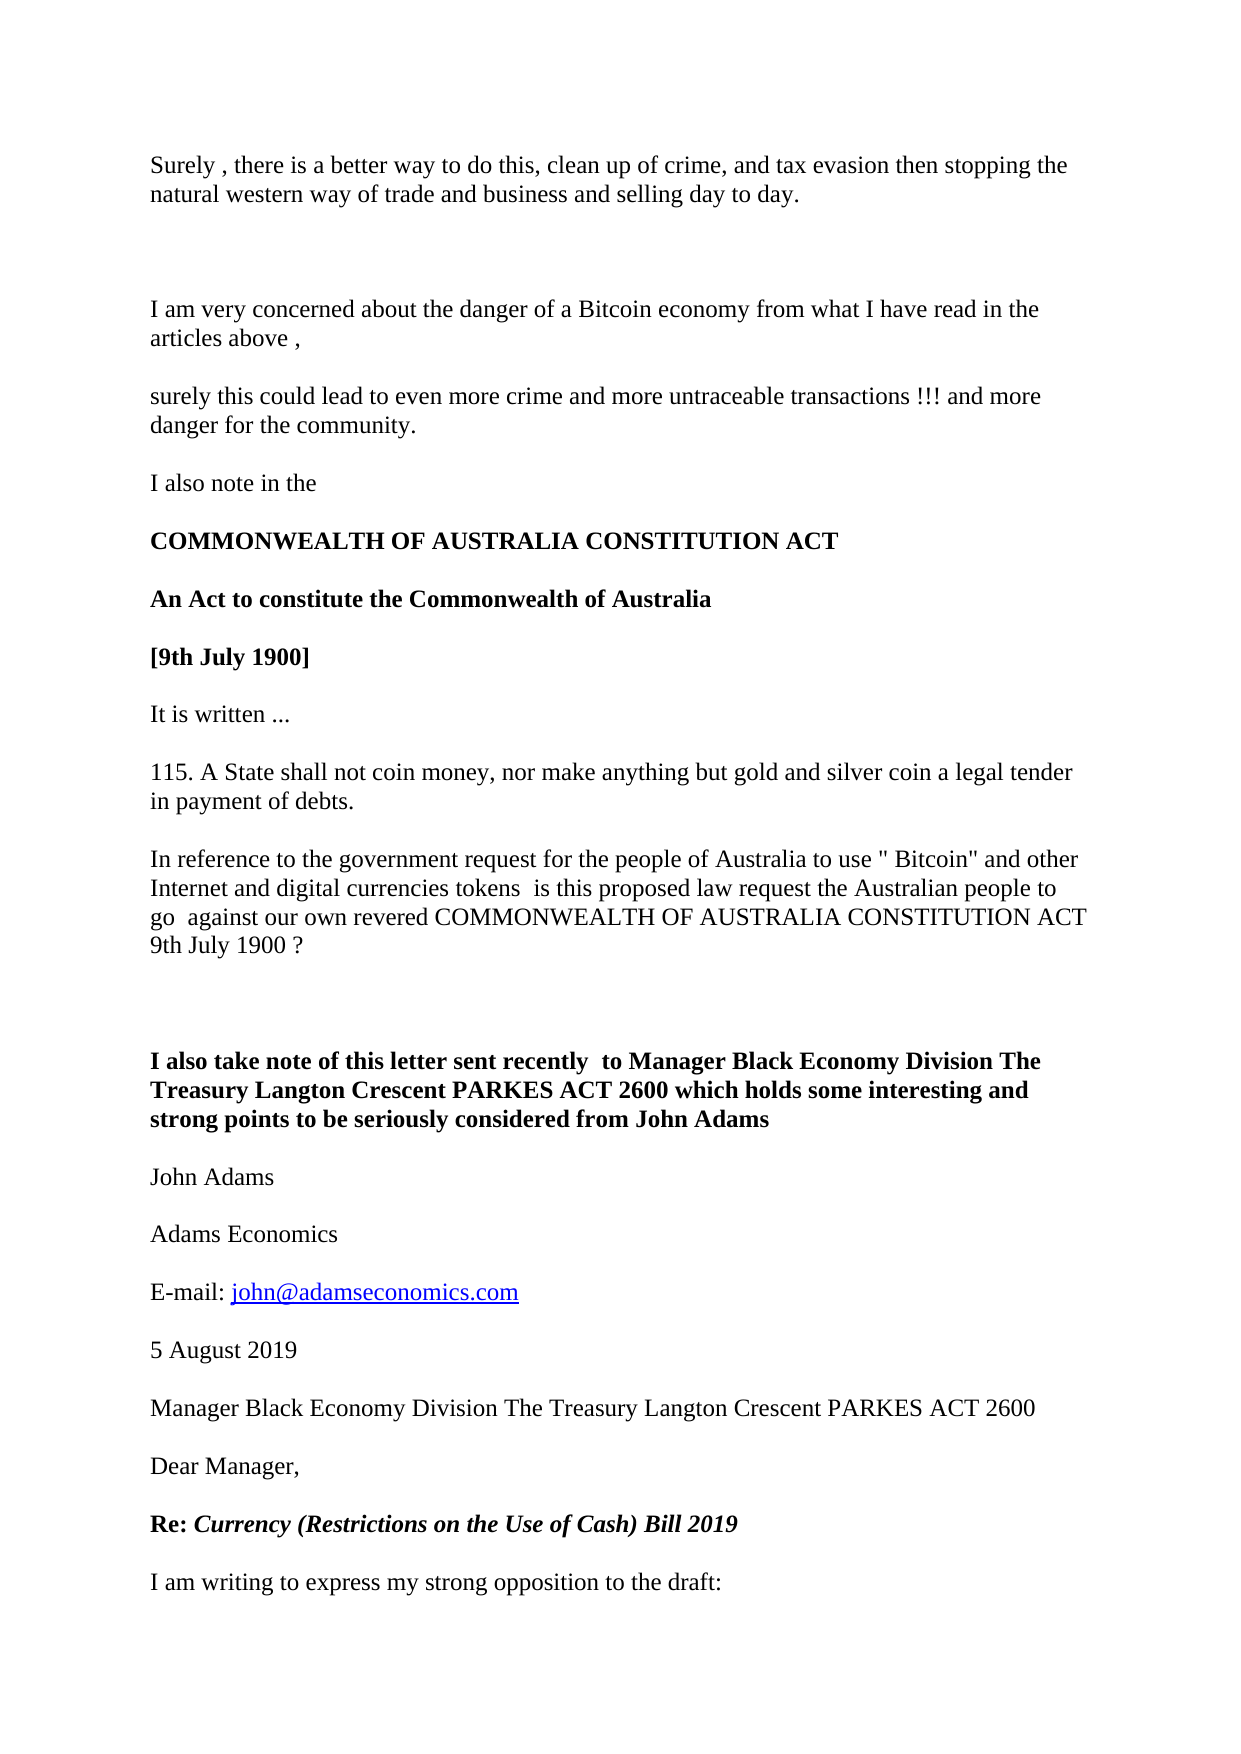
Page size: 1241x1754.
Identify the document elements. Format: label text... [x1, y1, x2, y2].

text 115. A State shall not coin money, nor make anything but gold and silver coin a legal tender in payment of debts. [150, 757, 1090, 815]
text [9th July 1900] [150, 642, 1090, 670]
text It is written ... [150, 699, 1090, 728]
text I also take note of this letter sent recently to Manager Black Economy Division The Treasury Langton Crescent PARKES ACT 2600 which holds some interesting and strong points to be seriously considered from John Adams [150, 1046, 1090, 1132]
text surely this could lead to even more crime and more untraceable transactions !!! and more danger for the community. [150, 381, 1090, 439]
text In reference to the government request for the people of Australia to use " Bitcoin" and other Internet and digital currencies tokens is this proposed law request the Australian people to go against our own revered COMMONWEALTH OF AUSTRALIA CONSTITUTION ACT 9th July 1900 ? [150, 844, 1090, 959]
text I am writing to express my strong opposition to the draft: [150, 1567, 1090, 1596]
text E-mail: john@adamseconomics.com [150, 1277, 1090, 1306]
text Dear Manager, [150, 1451, 1090, 1480]
text I am very concerned about the danger of a Bitcoin economy from what I have read in the articles above , [150, 294, 1090, 352]
text Manager Black Economy Division The Treasury Langton Crescent PARKES ACT 2600 [150, 1393, 1090, 1422]
text I also note in the [150, 468, 1090, 497]
text An Act to constitute the Commonwealth of Australia [150, 584, 1090, 612]
text Re: Currency (Restrictions on the Use of Cash) Bill 2019 [150, 1509, 1090, 1538]
text John Adams [150, 1162, 1090, 1190]
text Adams Economics [150, 1219, 1090, 1248]
text 5 August 2019 [150, 1335, 1090, 1364]
text Surely , there is a better way to do this, clean up of crime, and tax evasion then stopping the natural western way of trade and business and selling day to day. [150, 150, 1090, 207]
text COMMONWEALTH OF AUSTRALIA CONSTITUTION ACT [150, 526, 1090, 554]
